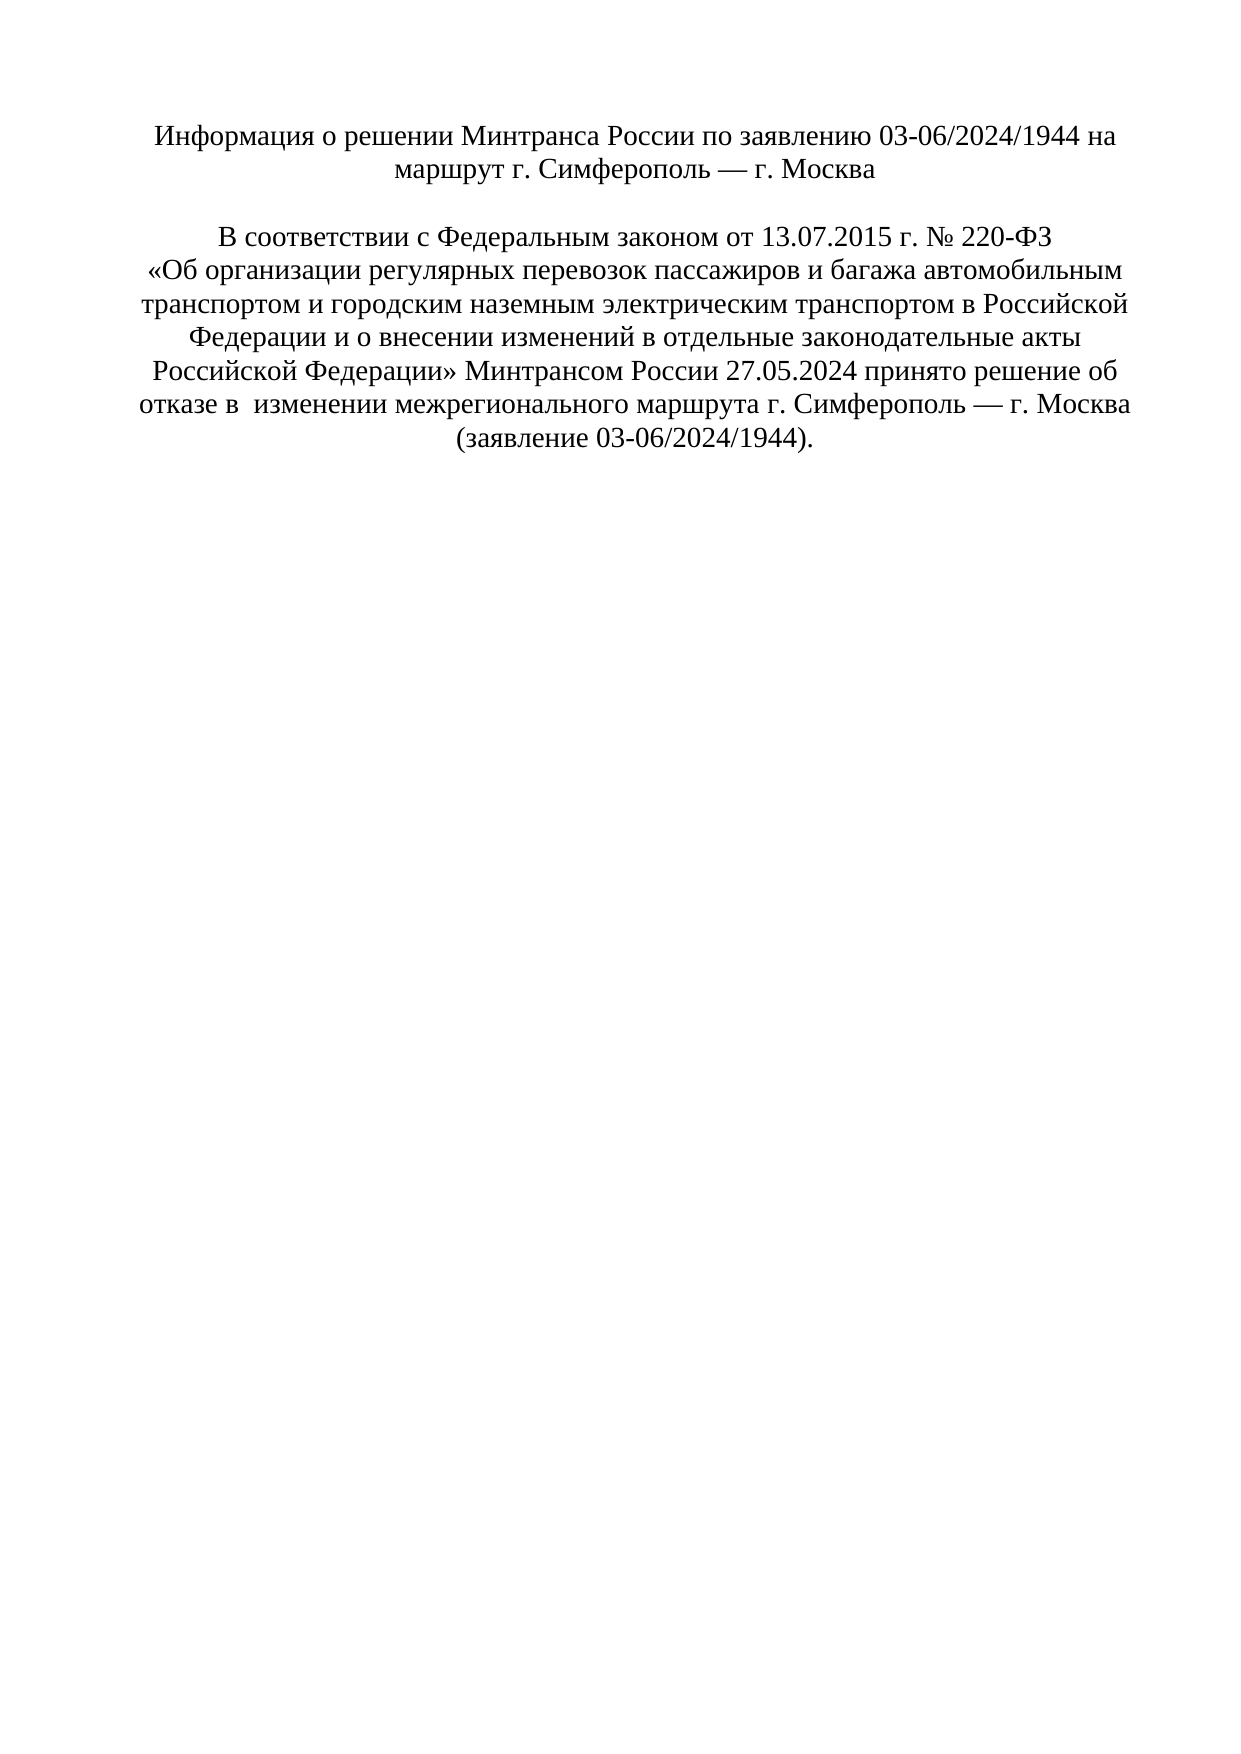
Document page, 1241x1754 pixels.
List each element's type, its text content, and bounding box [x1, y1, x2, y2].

text В соответствии с Федеральным законом от 13.07.2015 г. № 220-ФЗ «Об организации регулярных перевозок пассажиров и багажа автомобильным транспортом и городским наземным электрическим транспортом в Российской Федерации и о внесении изменений в отдельные законодательные акты Российской Федерации» Минтрансом России 27.05.2024 принято решение об отказе в изменении межрегионального маршрута г. Симферополь — г. Москва (заявление 03-06/2024/1944). [118, 219, 1152, 453]
text Информация о решении Минтранса России по заявлению 03-06/2024/1944 на маршрут г. Симферополь — г. Москва [118, 118, 1152, 185]
